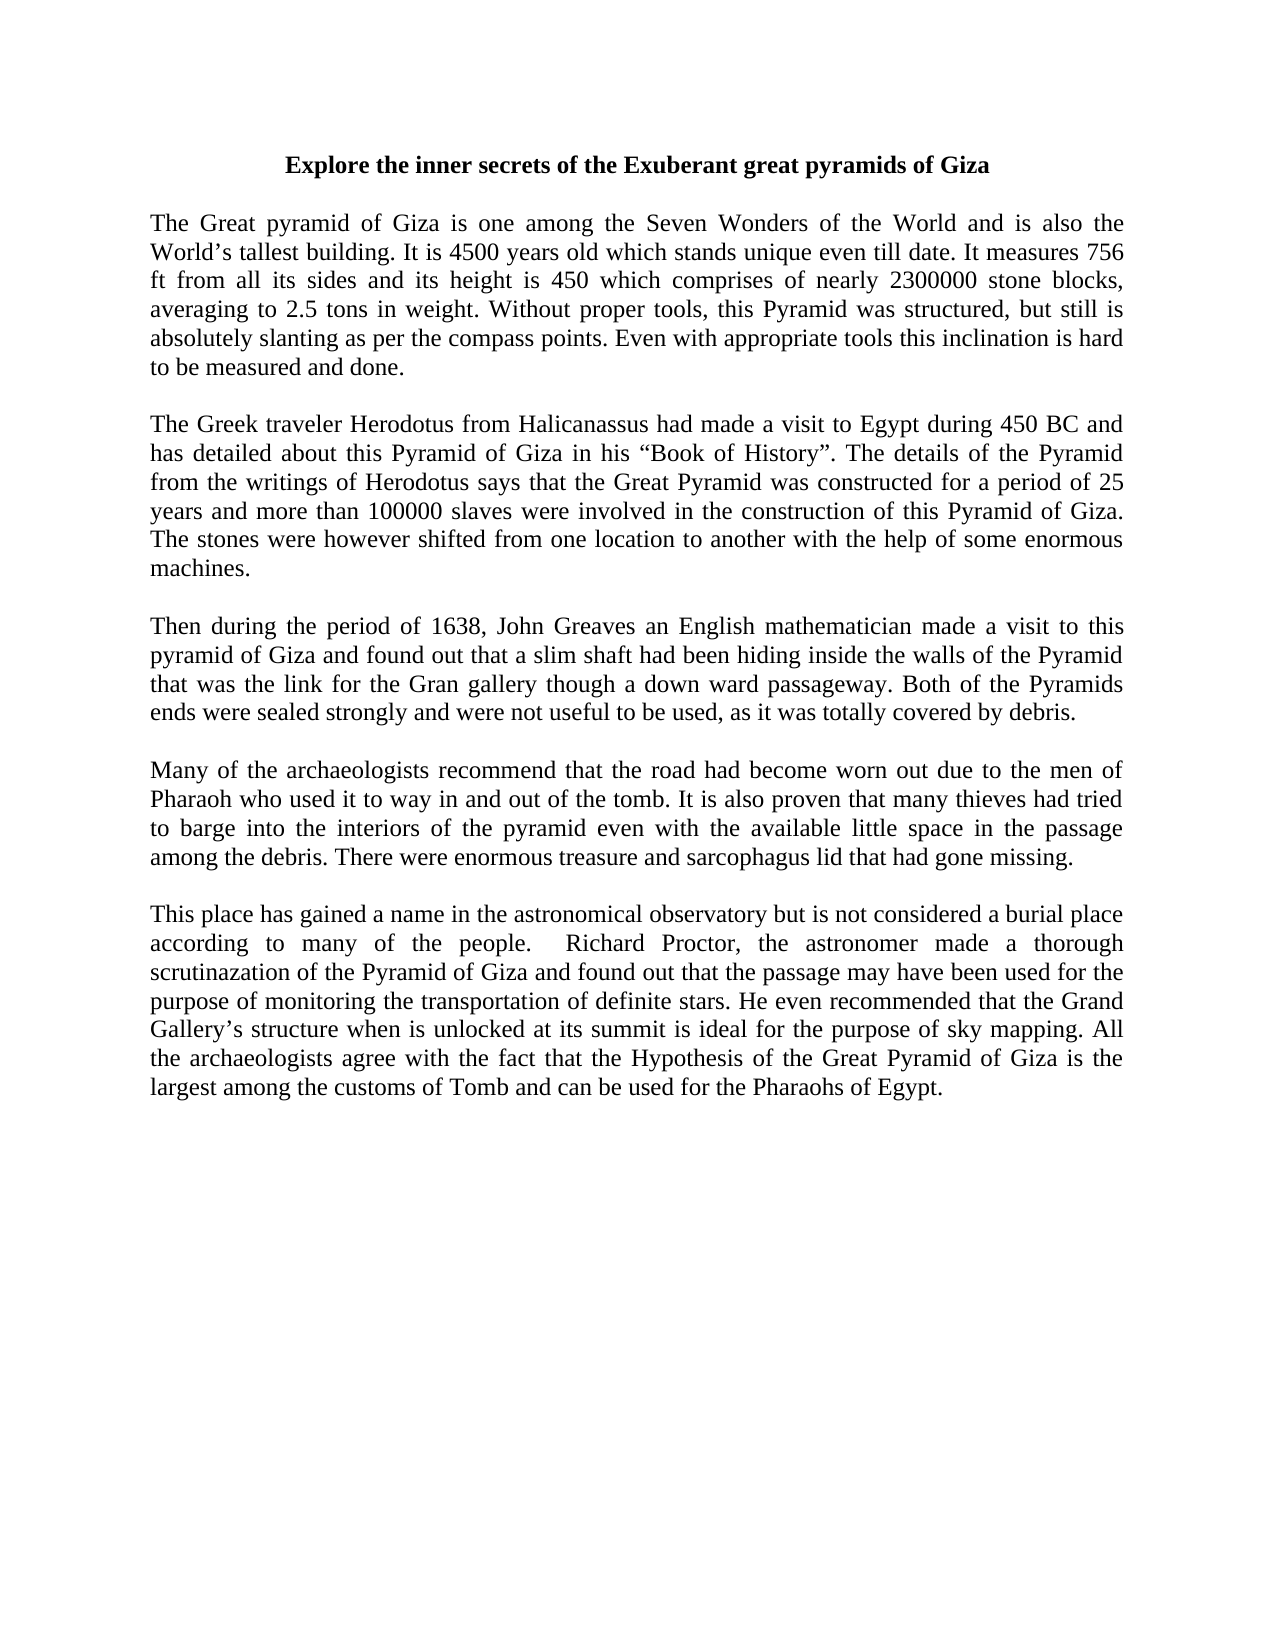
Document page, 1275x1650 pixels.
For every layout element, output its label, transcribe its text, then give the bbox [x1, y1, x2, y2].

text The Great pyramid of Giza is one among the Seven Wonders of the World and is also the World’s tallest building. It is 4500 years old which stands unique even till date. It measures 756 ft from all its sides and its height is 450 which comprises of nearly 2300000 stone blocks, averaging to 2.5 tons in weight. Without proper tools, this Pyramid was structured, but still is absolutely slanting as per the compass points. Even with appropriate tools this inclination is hard to be measured and done. [150, 208, 1125, 380]
text This place has gained a name in the astronomical observatory but is not considered a burial place according to many of the people. Richard Proctor, the astronomer made a thorough scrutinazation of the Pyramid of Giza and found out that the passage may have been used for the purpose of monitoring the transportation of definite stars. He even recommended that the Grand Gallery’s structure when is unlocked at its summit is ideal for the purpose of sky mapping. All the archaeologists agree with the fact that the Hypothesis of the Great Pyramid of Giza is the largest among the customs of Tomb and can be used for the Pharaohs of Egypt. [150, 899, 1125, 1101]
text Many of the archaeologists recommend that the road had become worn out due to the men of Pharaoh who used it to way in and out of the tomb. It is also proven that many thieves had tried to barge into the interiors of the pyramid even with the available little space in the passage among the debris. There were enormous treasure and sarcophagus lid that had gone missing. [150, 755, 1125, 870]
text Then during the period of 1638, John Greaves an English mathematician made a visit to this pyramid of Giza and found out that a slim shaft had been hiding inside the walls of the Pyramid that was the link for the Gran gallery though a down ward passageway. Both of the Pyramids ends were sealed strongly and were not useful to be used, as it was totally covered by debris. [150, 611, 1125, 726]
text Explore the inner secrets of the Exuberant great pyramids of Giza [150, 150, 1125, 179]
text The Greek traveler Herodotus from Halicanassus had made a visit to Egypt during 450 BC and has detailed about this Pyramid of Giza in his “Book of History”. The details of the Pyramid from the writings of Herodotus says that the Great Pyramid was constructed for a period of 25 years and more than 100000 slaves were involved in the construction of this Pyramid of Giza. The stones were however shifted from one location to another with the help of some enormous machines. [150, 409, 1125, 582]
